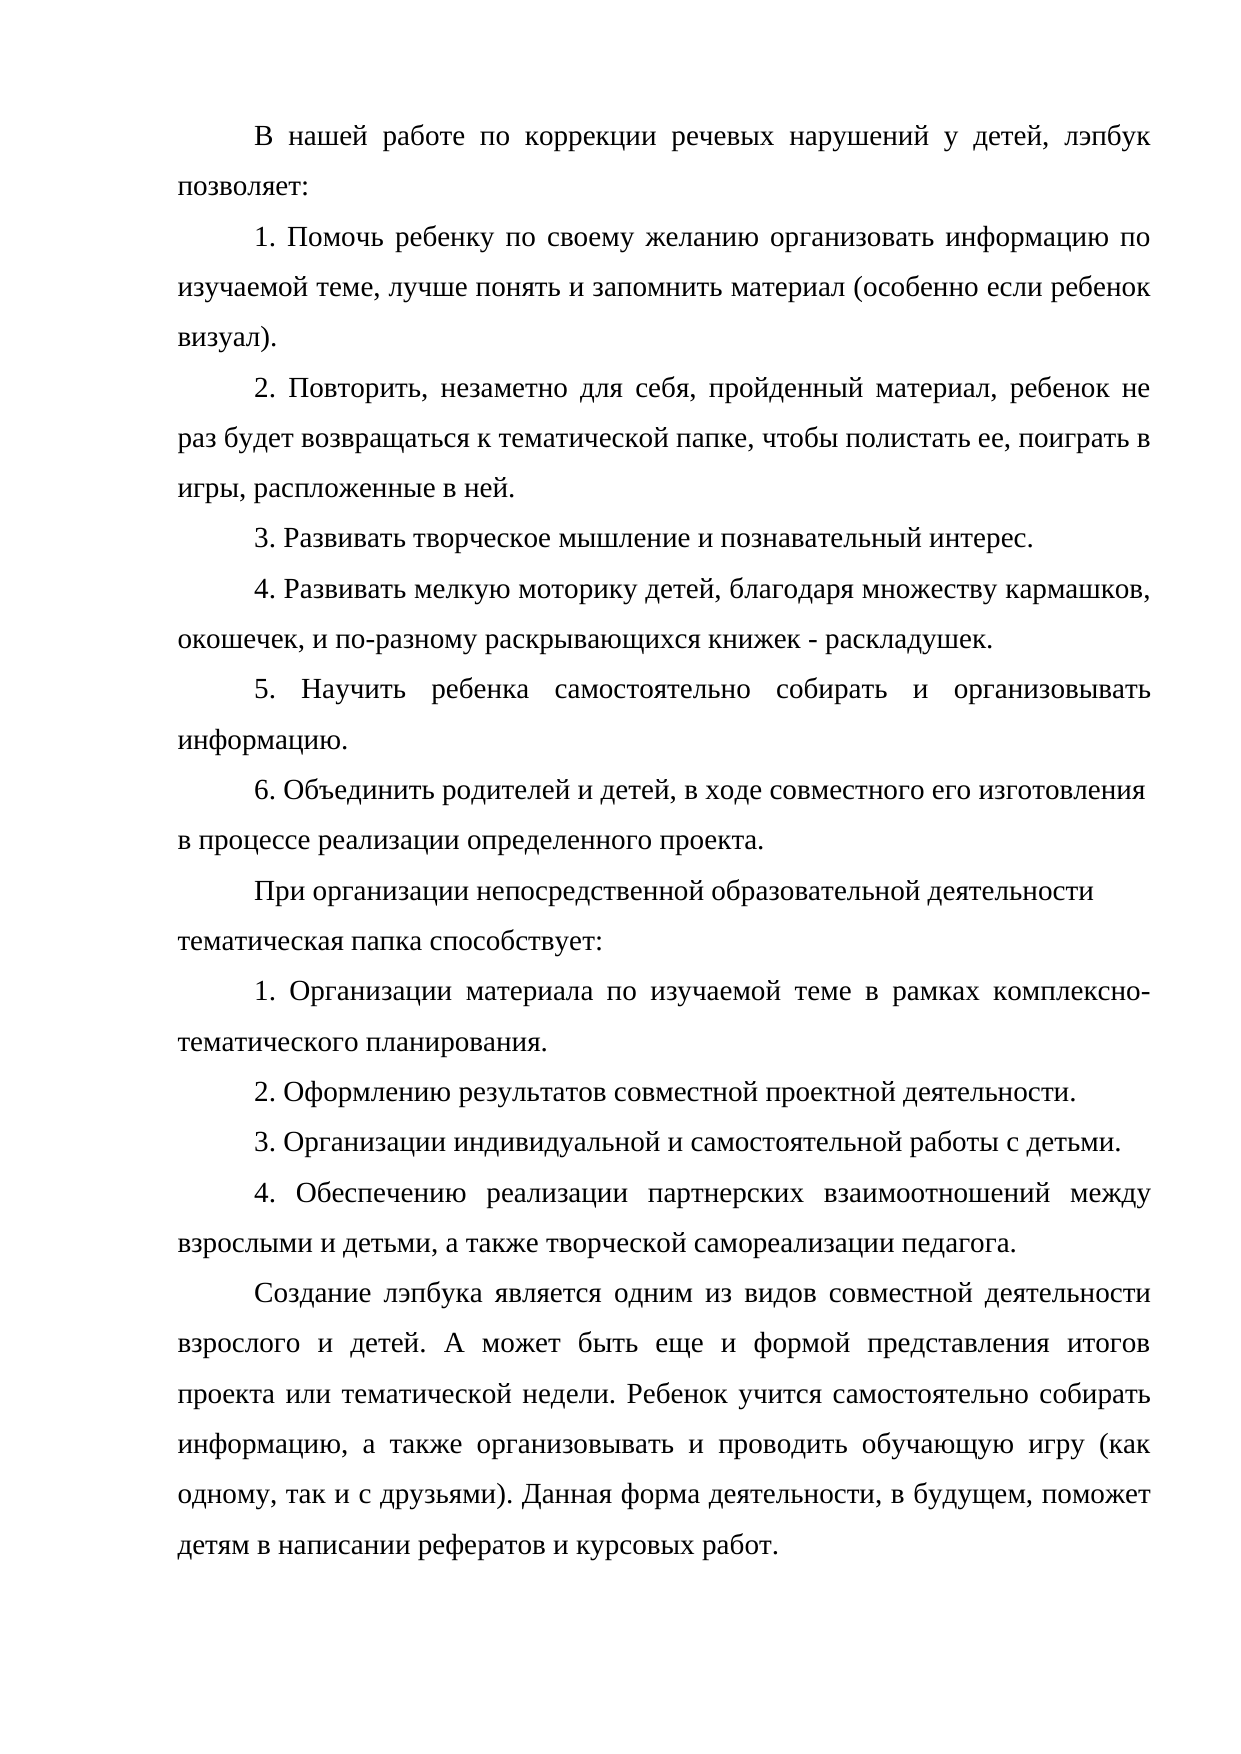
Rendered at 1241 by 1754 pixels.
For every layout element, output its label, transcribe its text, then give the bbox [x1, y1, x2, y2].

text 4. Развивать мелкую моторику детей, благодаря множеству кармашков, окошечек, и по-разному раскрывающихся книжек - раскладушек. [177, 571, 1152, 655]
text 3. Организации индивидуальной и самостоятельной работы с детьми. [177, 1124, 1152, 1158]
text 6. Объединить родителей и детей, в ходе совместного его изготовления в процессе реализации определенного проекта. [177, 772, 1152, 856]
text 1. Организации материала по изучаемой теме в рамках комплексно-тематического планирования. [177, 973, 1152, 1057]
text 2. Оформлению результатов совместной проектной деятельности. [177, 1074, 1152, 1108]
text 4. Обеспечению реализации партнерских взаимоотношений между взрослыми и детьми, а также творческой самореализации педагога. [177, 1175, 1152, 1258]
text 2. Повторить, незаметно для себя, пройденный материал, ребенок не раз будет возвращаться к тематической папке, чтобы полистать ее, поиграть в игры, распложенные в ней. [177, 370, 1152, 504]
text 1. Помочь ребенку по своему желанию организовать информацию по изучаемой теме, лучше понять и запомнить материал (особенно если ребенок визуал). [177, 219, 1152, 353]
text 5. Научить ребенка самостоятельно собирать и организовывать информацию. [177, 672, 1152, 755]
text При организации непосредственной образовательной деятельности тематическая папка способствует: [177, 873, 1152, 957]
text 3. Развивать творческое мышление и познавательный интерес. [177, 521, 1152, 554]
text Создание лэпбука является одним из видов совместной деятельности взрослого и детей. А может быть еще и формой представления итогов проекта или тематической недели. Ребенок учится самостоятельно собирать информацию, а также организовывать и проводить обучающую игру (как одному, так и с друзьями). Данная форма деятельности, в будущем, поможет детям в написании рефератов и курсовых работ. [177, 1275, 1152, 1560]
text В нашей работе по коррекции речевых нарушений у детей, лэпбук позволяет: [177, 118, 1152, 202]
